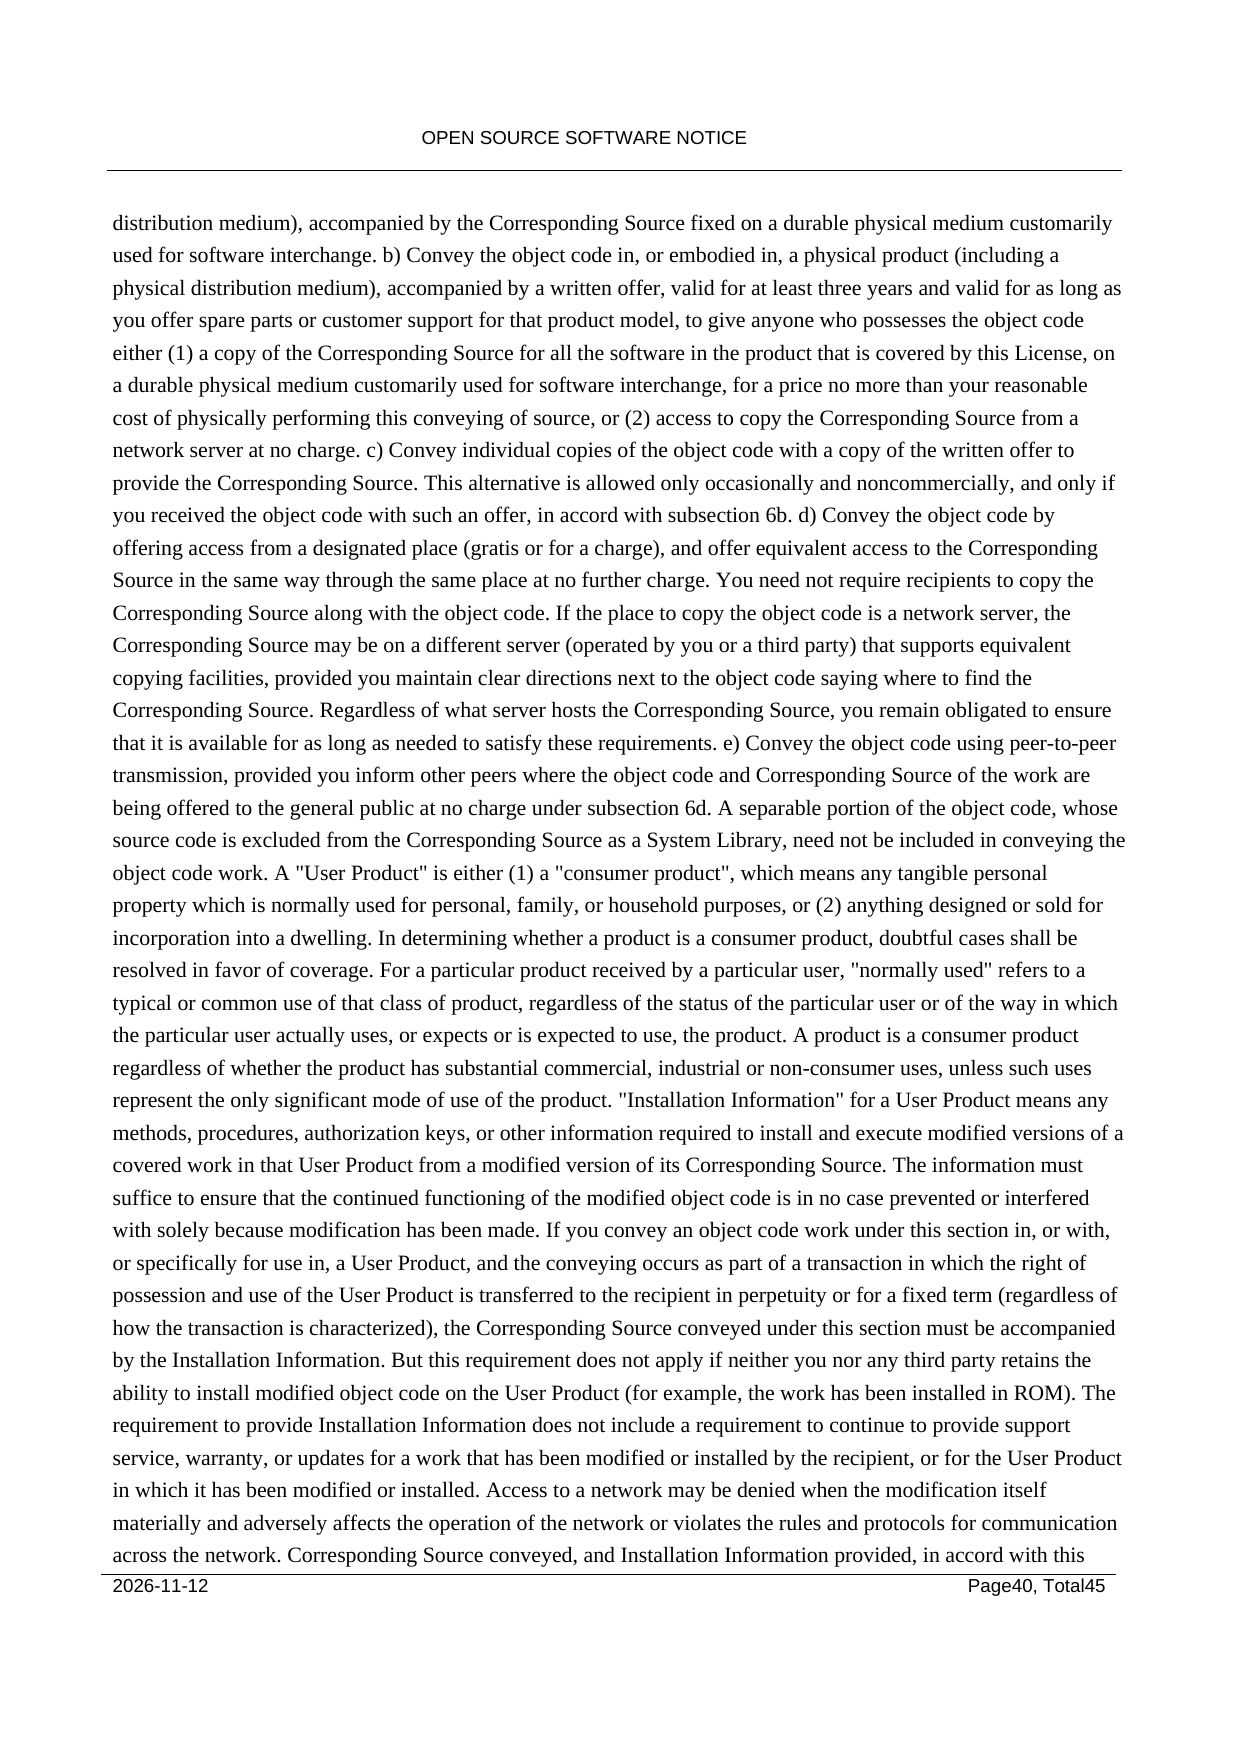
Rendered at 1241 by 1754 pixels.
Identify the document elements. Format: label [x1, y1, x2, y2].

text [112, 206, 1128, 1571]
